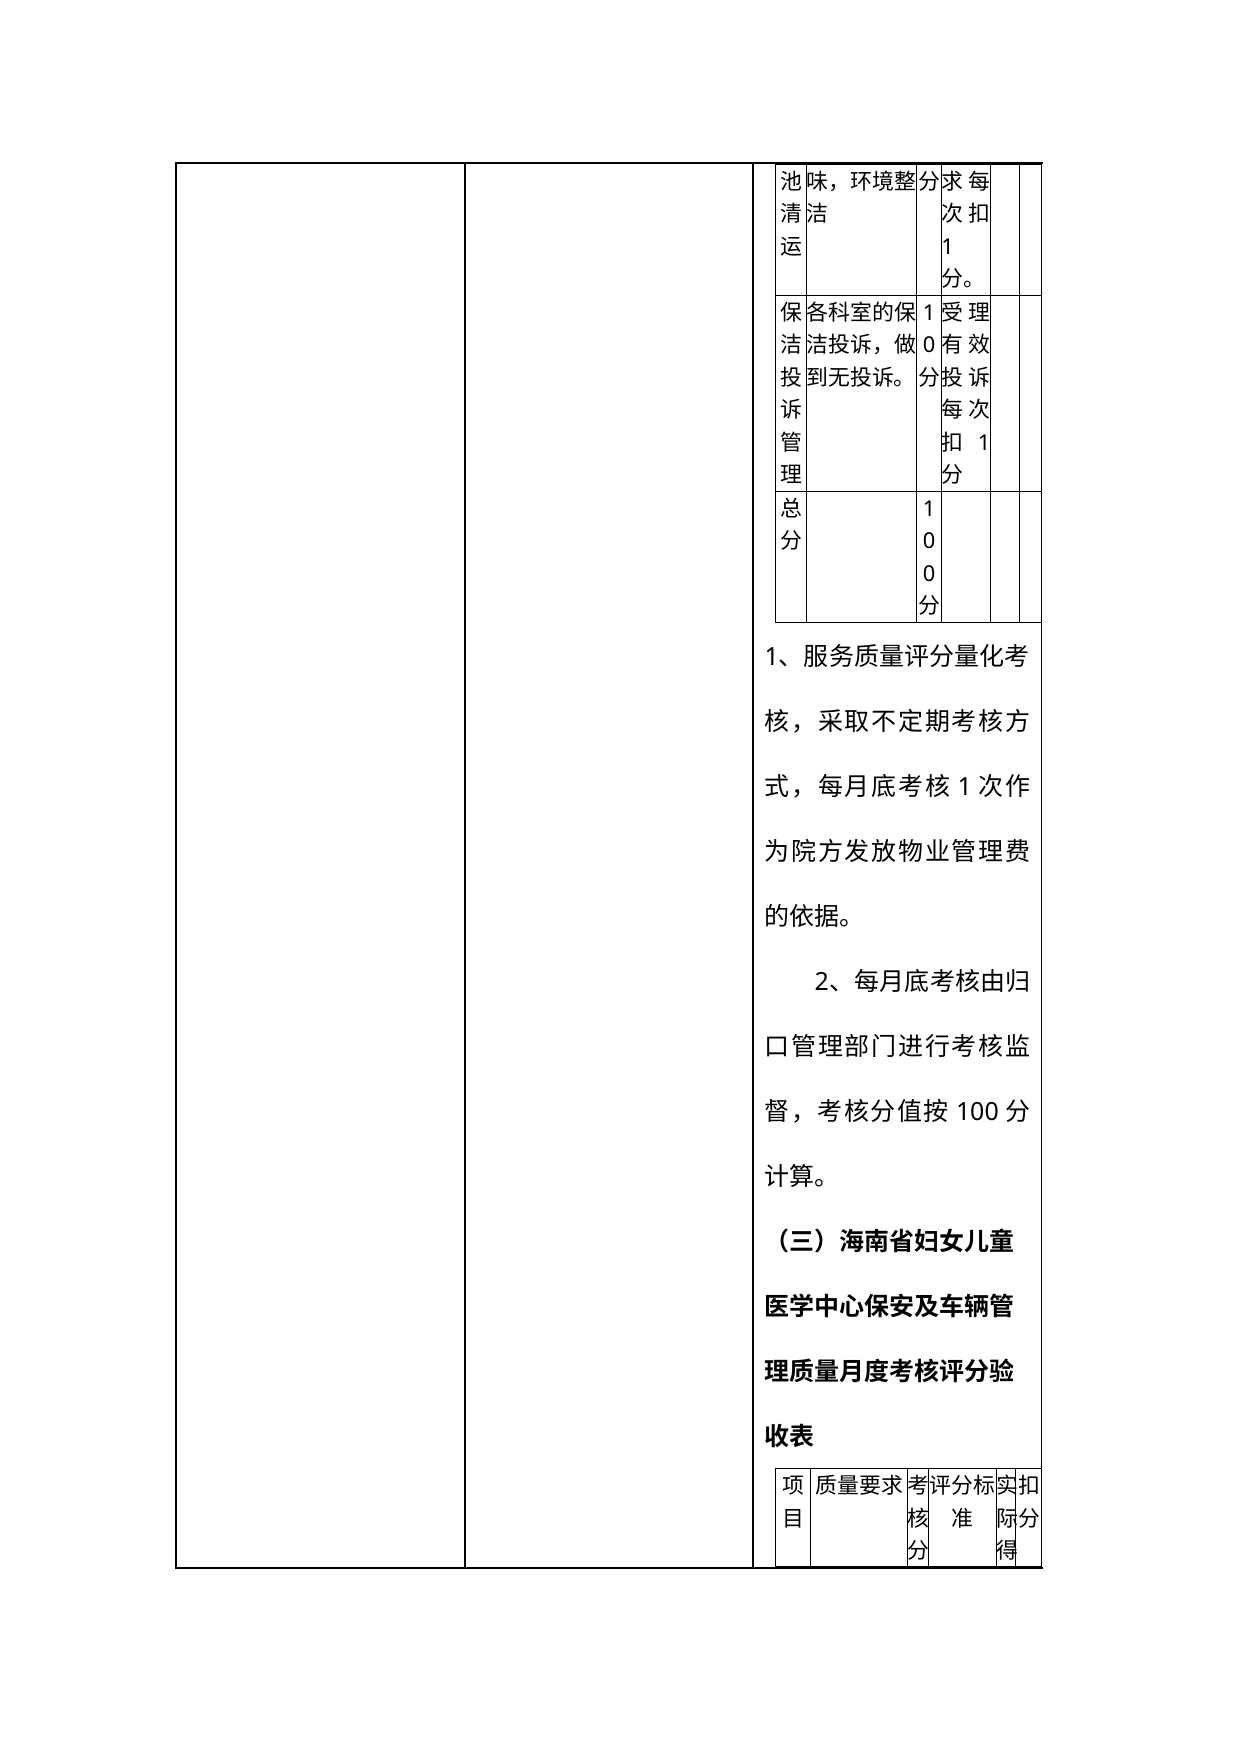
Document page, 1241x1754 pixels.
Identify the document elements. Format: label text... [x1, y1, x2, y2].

table_cell [466, 164, 752, 1567]
table_cell 5 [177, 164, 464, 1567]
